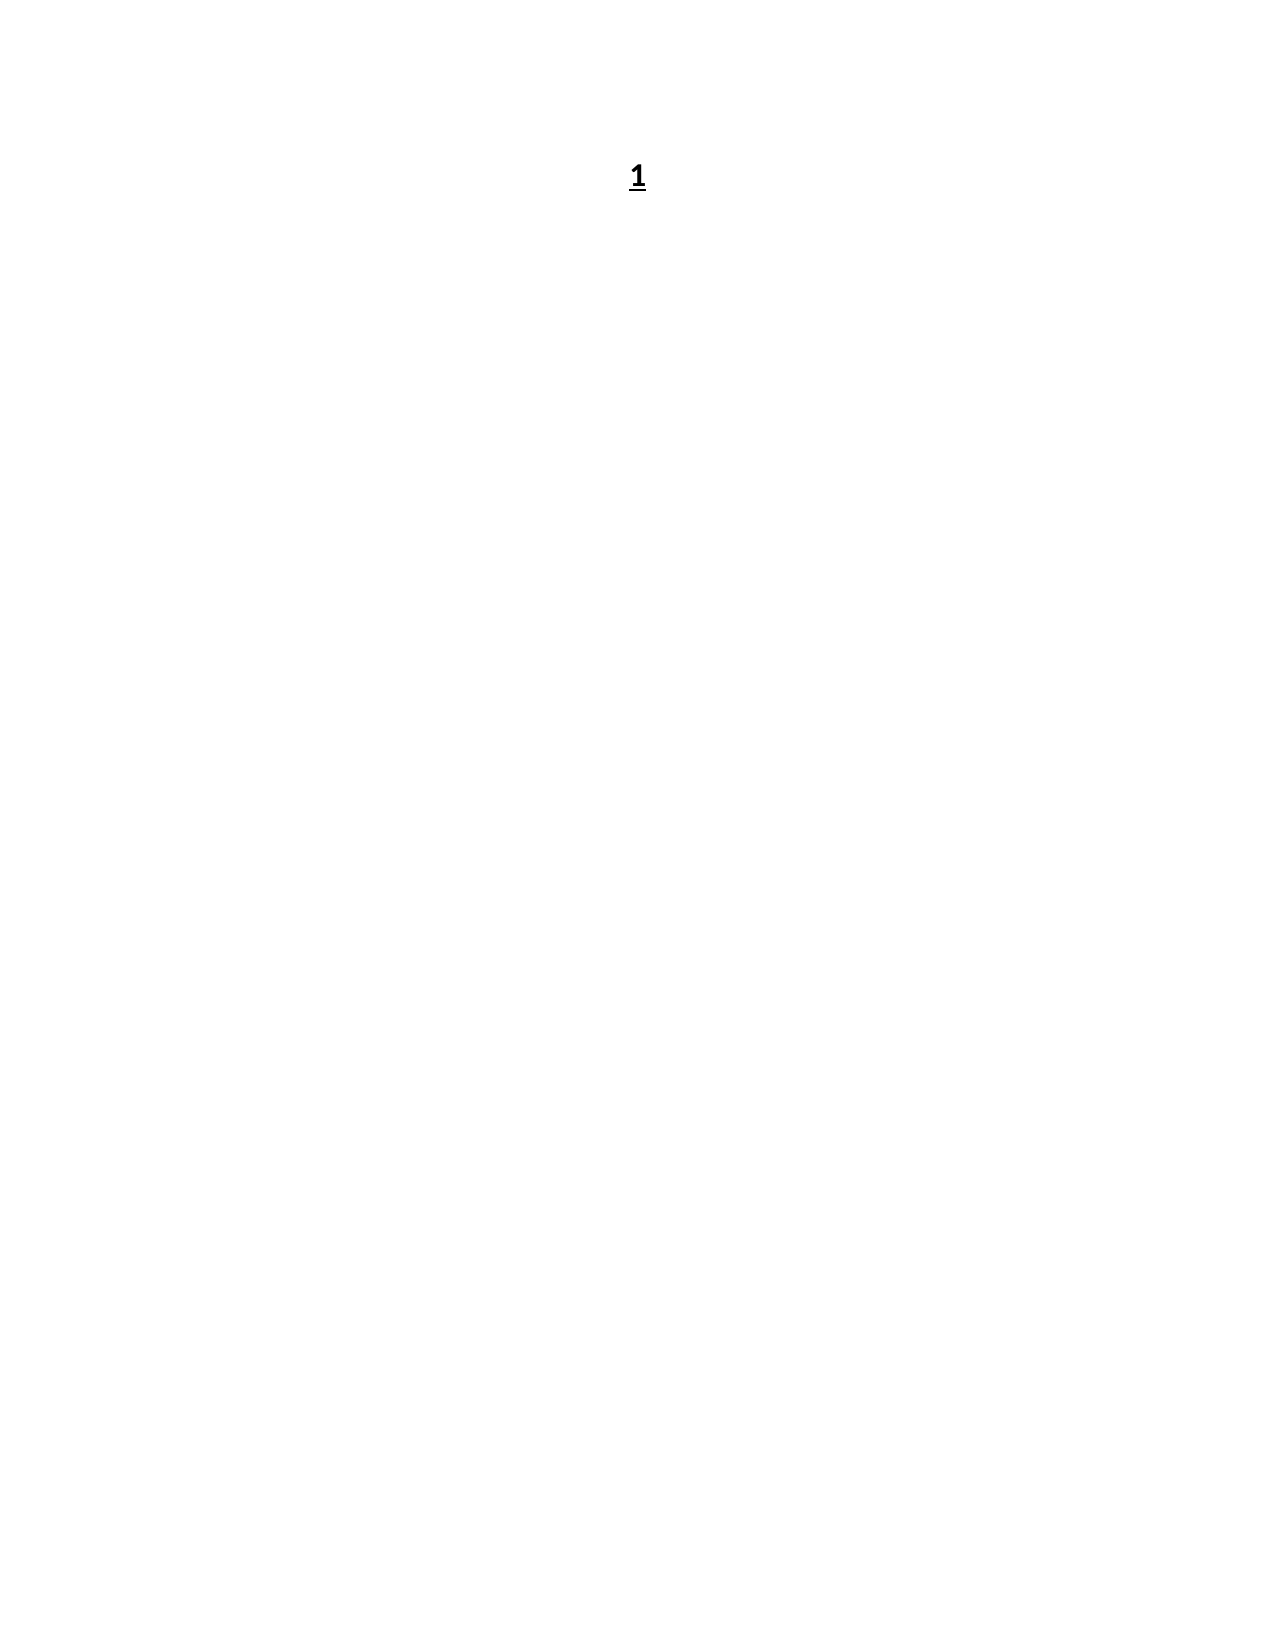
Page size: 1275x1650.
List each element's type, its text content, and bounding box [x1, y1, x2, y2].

subtitle 1 [187, 154, 1087, 195]
